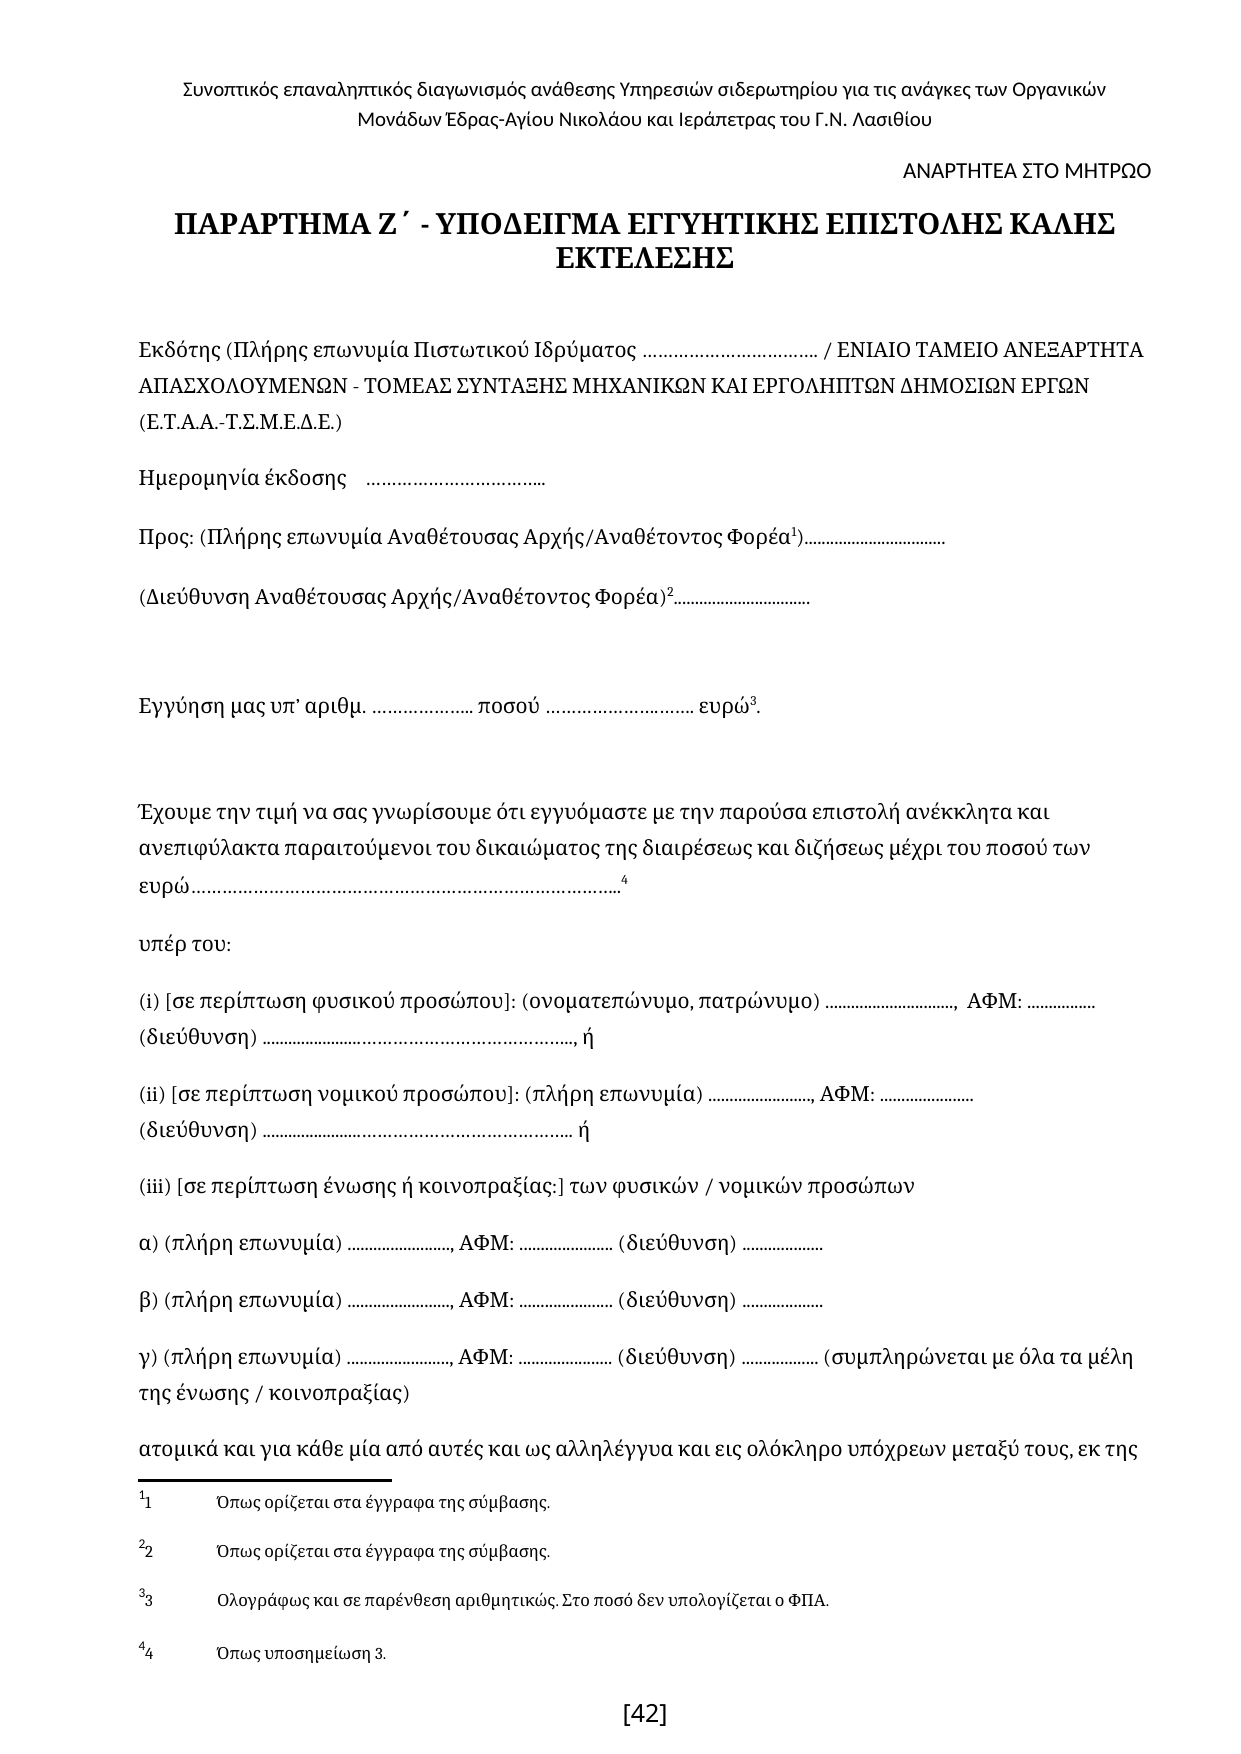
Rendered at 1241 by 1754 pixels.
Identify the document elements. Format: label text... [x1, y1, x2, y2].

text γ) (πλήρη επωνυμία) ........................, ΑΦΜ: ...................... (διεύθυνση) .................. (συμπληρώνεται με όλα τα μέλη της ένωσης / κοινοπραξίας) [138, 1345, 1151, 1405]
text Εκδότης (Πλήρης επωνυμία Πιστωτικού Ιδρύματος ……………………………. / ΕΝΙΑΙΟ ΤΑΜΕΙΟ ΑΝΕΞΑΡΤΗΤΑ ΑΠΑΣΧΟΛΟΥΜΕΝΩΝ - ΤΟΜΕΑΣ ΣΥΝΤΑΞΗΣ ΜΗΧΑΝΙΚΩΝ ΚΑΙ ΕΡΓΟΛΗΠΤΩΝ ΔΗΜΟΣΙΩΝ ΕΡΓΩΝ (Ε.Τ.Α.Α.-Τ.Σ.Μ.Ε.Δ.Ε.) [138, 338, 1151, 434]
text (Διεύθυνση Αναθέτουσας Αρχής/Αναθέτοντος Φορέα)2................................ [138, 584, 1151, 611]
subtitle ΠΑΡΑΡΤΗΜΑ Ζ΄ - ΥΠΟΔΕΙΓΜΑ ΕΓΓΥΗΤΙΚΗΣ ΕΠΙΣΤΟΛΗΣ ΚΑΛΗΣ ΕΚΤΕΛΕΣΗΣ [138, 208, 1151, 276]
text Εγγύηση μας υπ’ αριθμ. ……………….. ποσού ………………….……. ευρώ3. [138, 693, 1151, 719]
text Προς: (Πλήρης επωνυμία Αναθέτουσας Αρχής/Αναθέτοντος Φορέα1)................................. [138, 524, 1151, 550]
text (i) [σε περίπτωση φυσικού προσώπου]: (ονοματεπώνυμο, πατρώνυμο) .............................., ΑΦΜ: ................ (διεύθυνση) .......................………………………………….., ή [138, 989, 1151, 1049]
text υπέρ του: [138, 933, 1151, 957]
text (iii) [σε περίπτωση ένωσης ή κοινοπραξίας:] των φυσικών / νομικών προσώπων [138, 1175, 1151, 1199]
text (ii) [σε περίπτωση νομικού προσώπου]: (πλήρη επωνυμία) ........................, ΑΦΜ: ...................... (διεύθυνση) .......................………………………………….. ή [138, 1082, 1151, 1142]
text α) (πλήρη επωνυμία) ........................, ΑΦΜ: ...................... (διεύθυνση) ................... [138, 1232, 1151, 1256]
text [138, 1438, 1151, 1462]
text Ημερομηνία έκδοσης …………………………….. [138, 467, 1151, 491]
text Έχουμε την τιμή να σας γνωρίσουμε ότι εγγυόμαστε με την παρούσα επιστολή ανέκκλητα και ανεπιφύλακτα παραιτούμενοι του δικαιώματος της διαιρέσεως και διζήσεως μέχρι του ποσού των ευρώ………………………………………………………………………..4 [138, 801, 1151, 899]
text β) (πλήρη επωνυμία) ........................, ΑΦΜ: ...................... (διεύθυνση) ................... [138, 1288, 1151, 1312]
